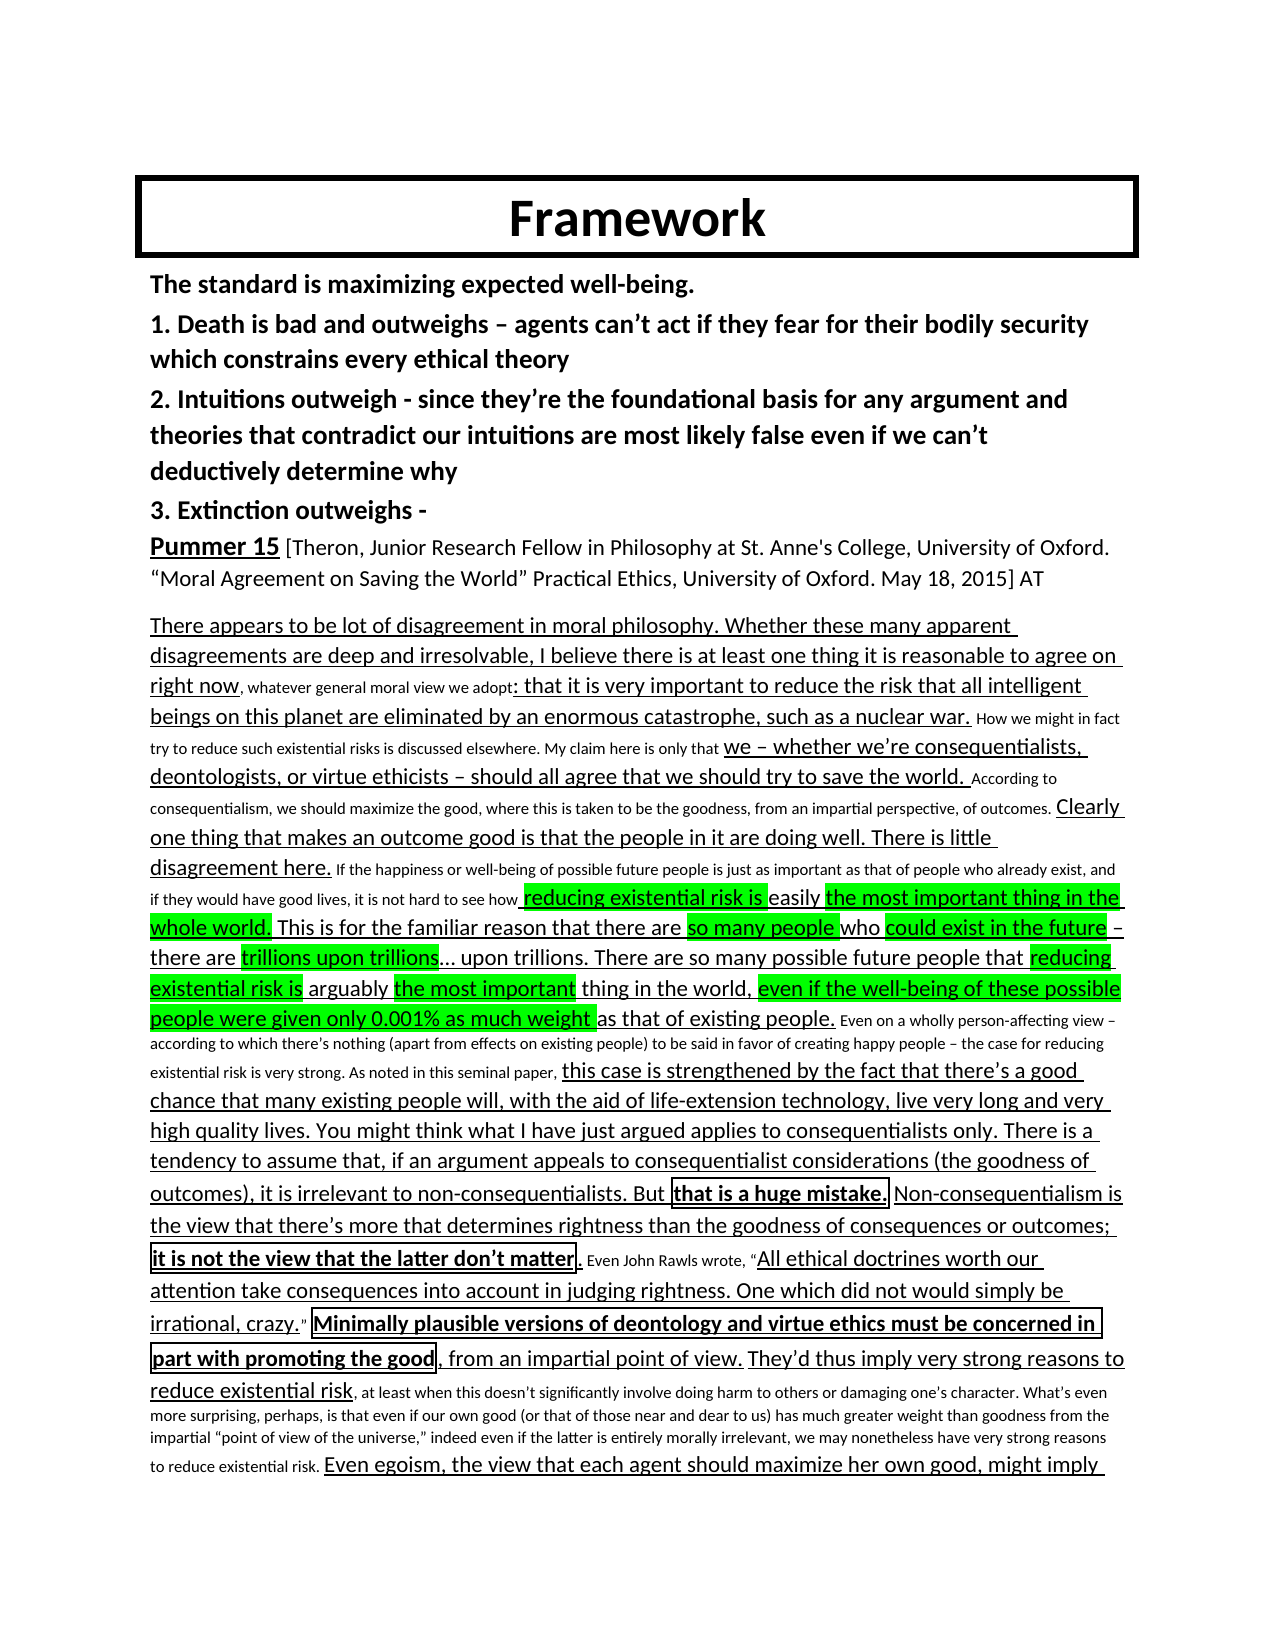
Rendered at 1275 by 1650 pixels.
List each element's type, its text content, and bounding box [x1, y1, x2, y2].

subtitle 2. Intuitions outweigh - since they’re the foundational basis for any argument and theories that contradict our intuitions are most likely false even if we can’t deductively determine why [150, 382, 1125, 487]
subtitle Framework [142, 181, 1133, 252]
subtitle 3. Extinction outweighs - [150, 493, 1125, 526]
subtitle The standard is maximizing expected well-being. [150, 267, 1125, 300]
text Pummer 15 [Theron, Junior Research Fellow in Philosophy at St. Anne's College, University of Oxford. “Moral Agreement on Saving the World” Practical Ethics, University of Oxford. May 18, 2015] AT [150, 529, 1125, 592]
subtitle 1. Death is bad and outweighs – agents can’t act if they fear for their bodily security which constrains every ethical theory [150, 307, 1125, 376]
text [150, 611, 1125, 1478]
